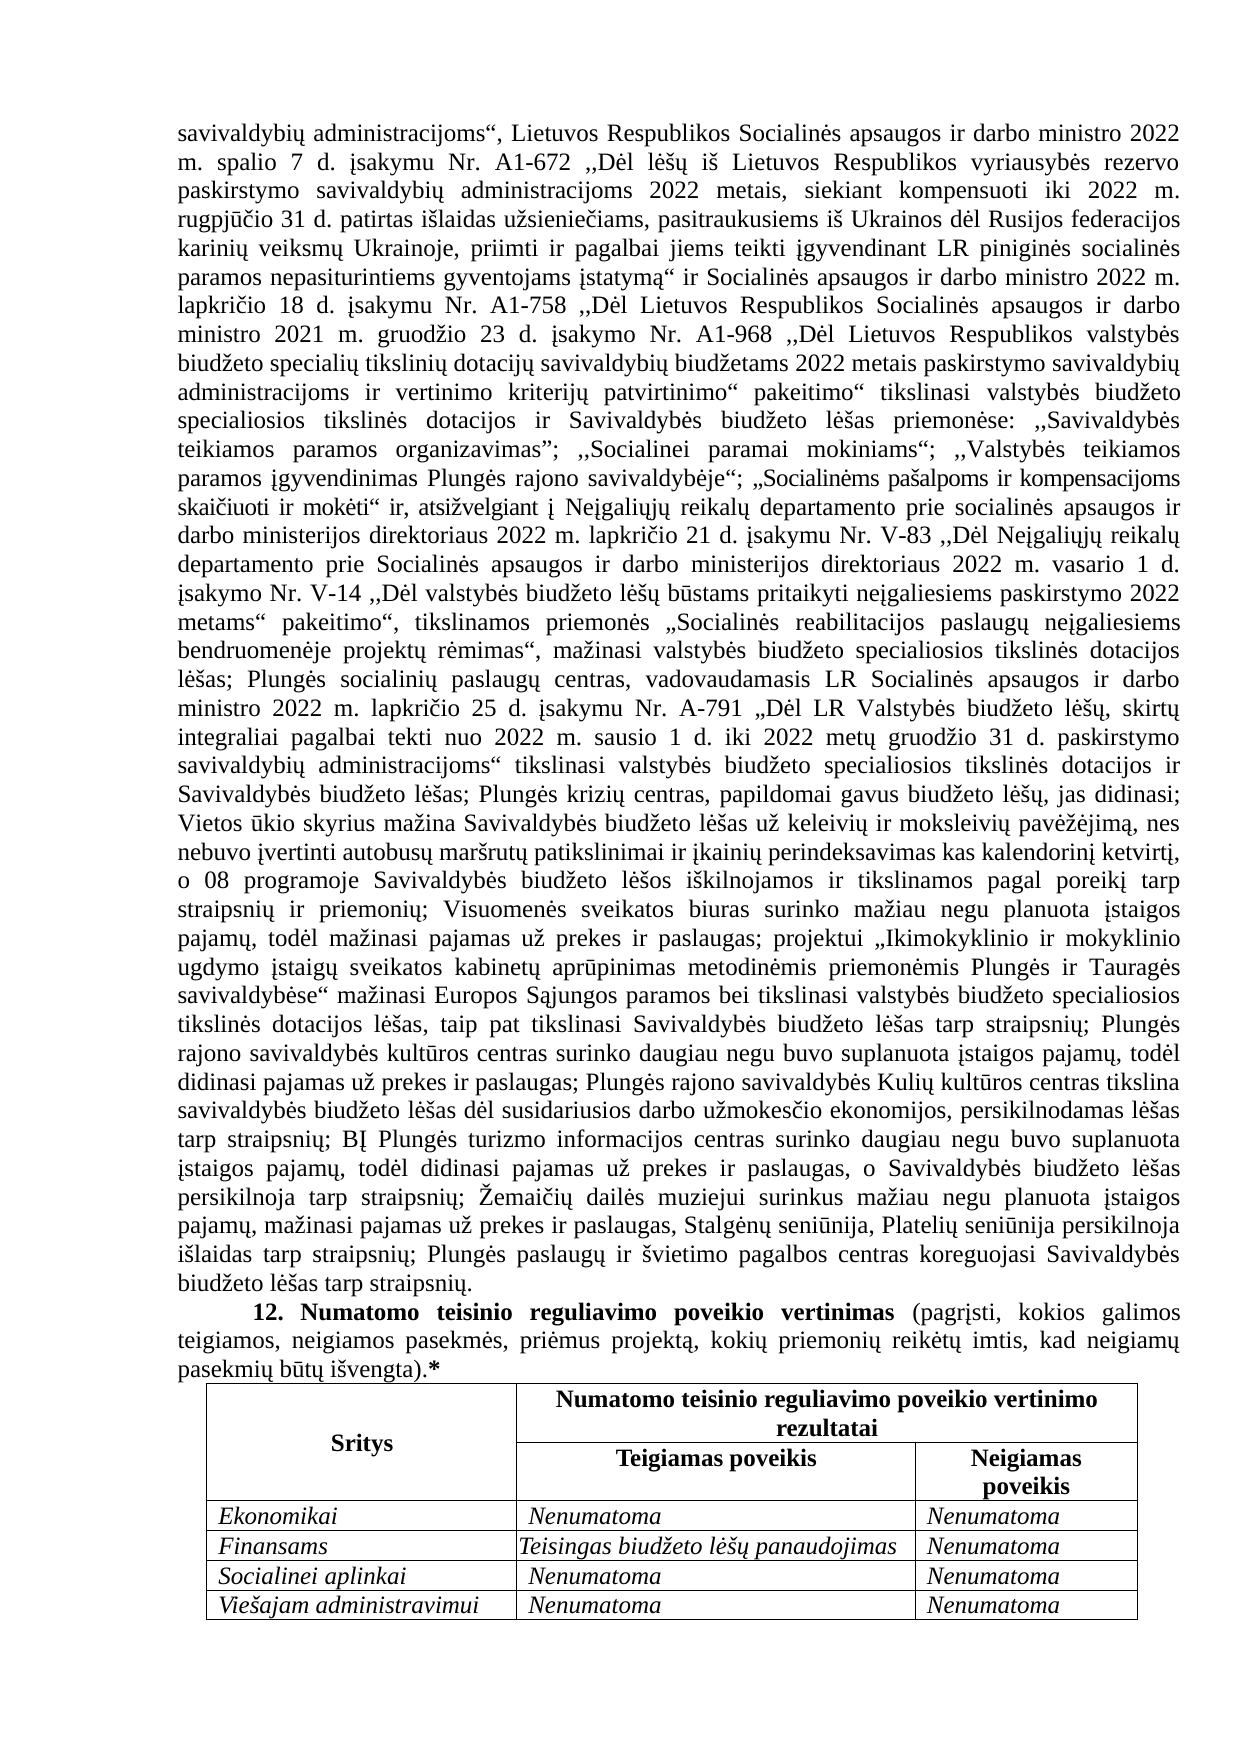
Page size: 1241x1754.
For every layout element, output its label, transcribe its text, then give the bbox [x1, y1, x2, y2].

table_cell Nenumatoma [517, 1591, 915, 1619]
table_header Numatomo teisinio reguliavimo poveikio vertinimo rezultatai [517, 1384, 1137, 1442]
text 12. Numatomo teisinio reguliavimo poveikio vertinimas (pagrįsti, kokios galimos teigiamos, neigiamos pasekmės, priėmus projektą, kokių priemonių reikėtų imtis, kad neigiamų pasekmių būtų išvengta).* [177, 1297, 1181, 1383]
table_cell Teigiamas poveikis [517, 1443, 915, 1500]
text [177, 118, 1181, 1297]
table_cell Nenumatoma [517, 1501, 915, 1530]
table_header Sritys [207, 1384, 516, 1500]
table_cell Finansams [207, 1531, 516, 1560]
table_cell Nenumatoma [916, 1501, 1137, 1530]
table_cell Nenumatoma [916, 1591, 1137, 1619]
table_cell Nenumatoma [916, 1531, 1137, 1560]
table_cell Nenumatoma [517, 1561, 915, 1589]
table_cell Socialinei aplinkai [207, 1561, 516, 1589]
table_cell Viešajam administravimui [207, 1591, 516, 1619]
table_cell Neigiamas poveikis [916, 1443, 1137, 1500]
table_cell Nenumatoma [916, 1561, 1137, 1589]
table_cell Ekonomikai [207, 1501, 516, 1530]
table_cell Teisingas biudžeto lėšų panaudojimas [517, 1531, 915, 1560]
